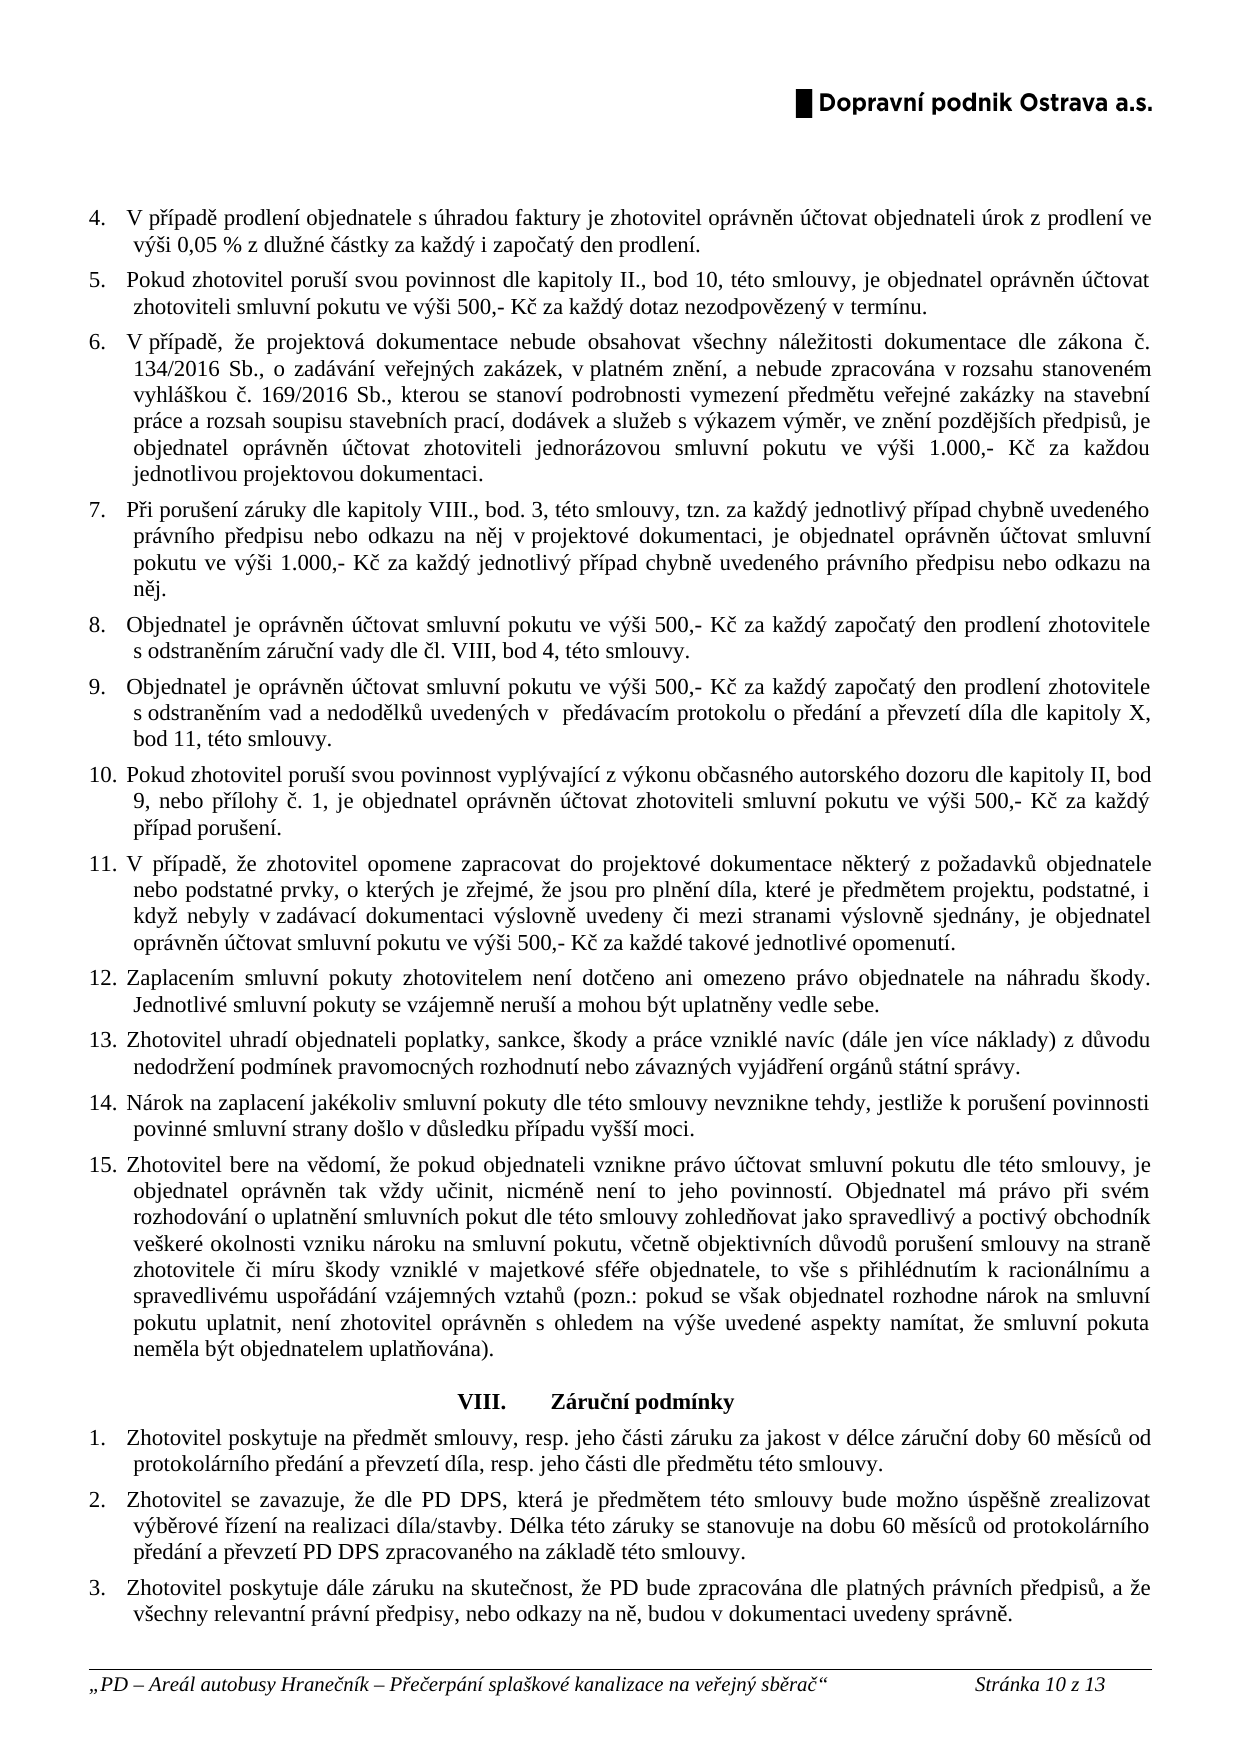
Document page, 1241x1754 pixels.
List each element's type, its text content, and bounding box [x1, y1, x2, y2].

list V případě prodlení objednatele s úhradou faktury je zhotovitel oprávněn účtovat objednateli úrok z prodlení ve výši 0,05 % z dlužné částky za každý i započatý den prodlení. [89, 204, 1152, 257]
list Objednatel je oprávněn účtovat smluvní pokutu ve výši 500,- Kč za každý započatý den prodlení zhotovitele s odstraněním vad a nedodělků uvedených v předávacím protokolu o předání a převzetí díla dle kapitoly X, bod 11, této smlouvy. [89, 673, 1152, 752]
list Zaplacením smluvní pokuty zhotovitelem není dotčeno ani omezeno právo objednatele na náhradu škody. Jednotlivé smluvní pokuty se vzájemně neruší a mohou být uplatněny vedle sebe. [89, 964, 1152, 1017]
list V případě, že zhotovitel opomene zapracovat do projektové dokumentace některý z požadavků objednatele nebo podstatné prvky, o kterých je zřejmé, že jsou pro plnění díla, které je předmětem projektu, podstatné, i když nebyly v zadávací dokumentaci výslovně uvedeny či mezi stranami výslovně sjednány, je objednatel oprávněn účtovat smluvní pokutu ve výši 500,- Kč za každé takové jednotlivé opomenutí. [89, 850, 1152, 955]
list Zhotovitel bere na vědomí, že pokud objednateli vznikne právo účtovat smluvní pokutu dle této smlouvy, je objednatel oprávněn tak vždy učinit, nicméně není to jeho povinností. Objednatel má právo při svém rozhodování o uplatnění smluvních pokut dle této smlouvy zohledňovat jako spravedlivý a poctivý obchodník veškeré okolnosti vzniku nároku na smluvní pokutu, včetně objektivních důvodů porušení smlouvy na straně zhotovitele či míru škody vzniklé v majetkové sféře objednatele, to vše s přihlédnutím k racionálnímu a spravedlivému uspořádání vzájemných vztahů (pozn.: pokud se však objednatel rozhodne nárok na smluvní pokutu uplatnit, není zhotovitel oprávněn s ohledem na výše uvedené aspekty namítat, že smluvní pokuta neměla být objednatelem uplatňována). [89, 1151, 1152, 1362]
list Při porušení záruky dle kapitoly VIII., bod. 3, této smlouvy, tzn. za každý jednotlivý případ chybně uvedeného právního předpisu nebo odkazu na něj v projektové dokumentaci, je objednatel oprávněn účtovat smluvní pokutu ve výši 1.000,- Kč za každý jednotlivý případ chybně uvedeného právního předpisu nebo odkazu na něj. [89, 496, 1152, 601]
list V případě, že projektová dokumentace nebude obsahovat všechny náležitosti dokumentace dle zákona č. 134/2016 Sb., o zadávání veřejných zakázek, v platném znění, a nebude zpracována v rozsahu stanoveném vyhláškou č. 169/2016 Sb., kterou se stanoví podrobnosti vymezení předmětu veřejné zakázky na stavební práce a rozsah soupisu stavebních prací, dodávek a služeb s výkazem výměr, ve znění pozdějších předpisů, je objednatel oprávněn účtovat zhotoviteli jednorázovou smluvní pokutu ve výši 1.000,- Kč za každou jednotlivou projektovou dokumentaci. [89, 328, 1152, 487]
list Nárok na zaplacení jakékoliv smluvní pokuty dle této smlouvy nevznikne tehdy, jestliže k porušení povinnosti povinné smluvní strany došlo v důsledku případu vyšší moci. [89, 1089, 1152, 1141]
list Pokud zhotovitel poruší svou povinnost vyplývající z výkonu občasného autorského dozoru dle kapitoly II, bod 9, nebo přílohy č. 1, je objednatel oprávněn účtovat zhotoviteli smluvní pokutu ve výši 500,- Kč za každý případ porušení. [89, 761, 1152, 840]
list Zhotovitel poskytuje na předmět smlouvy, resp. jeho části záruku za jakost v délce záruční doby 60 měsíců od protokolárního předání a převzetí díla, resp. jeho části dle předmětu této smlouvy. [89, 1424, 1152, 1476]
picture [795, 89, 1152, 118]
list Objednatel je oprávněn účtovat smluvní pokutu ve výši 500,- Kč za každý započatý den prodlení zhotovitele s odstraněním záruční vady dle čl. VIII, bod 4, této smlouvy. [89, 611, 1152, 663]
list Zhotovitel poskytuje dále záruku na skutečnost, že PD bude zpracována dle platných právních předpisů, a že všechny relevantní právní předpisy, nebo odkazy na ně, budou v dokumentaci uvedeny správně. [89, 1574, 1152, 1627]
list Zhotovitel uhradí objednateli poplatky, sankce, škody a práce vzniklé navíc (dále jen více náklady) z důvodu nedodržení podmínek pravomocných rozhodnutí nebo závazných vyjádření orgánů státní správy. [89, 1027, 1152, 1079]
list Záruční podmínky [89, 1388, 1152, 1414]
list Pokud zhotovitel poruší svou povinnost dle kapitoly II., bod 10, této smlouvy, je objednatel oprávněn účtovat zhotoviteli smluvní pokutu ve výši 500,- Kč za každý dotaz nezodpovězený v termínu. [89, 266, 1152, 319]
list Zhotovitel se zavazuje, že dle PD DPS, která je předmětem této smlouvy bude možno úspěšně zrealizovat výběrové řízení na realizaci díla/stavby. Délka této záruky se stanovuje na dobu 60 měsíců od protokolárního předání a převzetí PD DPS zpracovaného na základě této smlouvy. [89, 1486, 1152, 1565]
